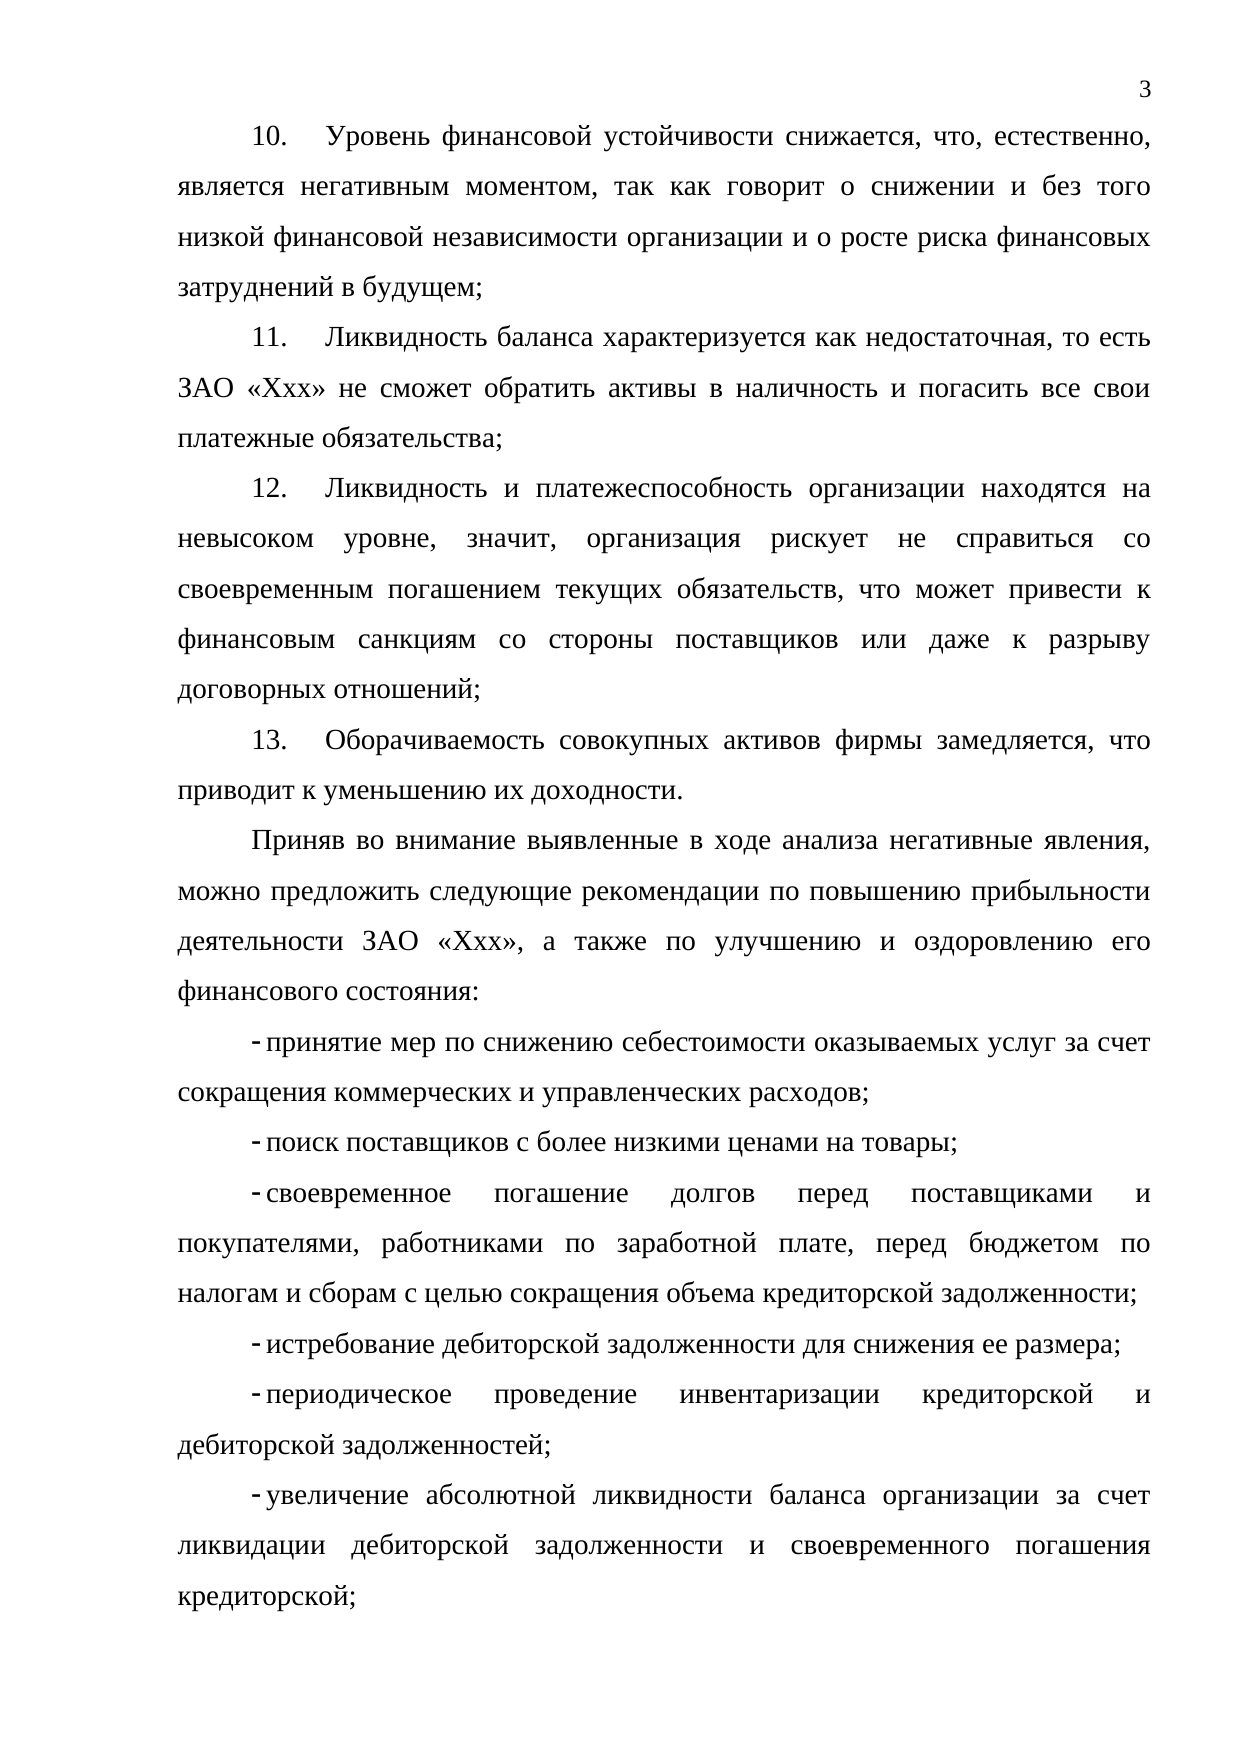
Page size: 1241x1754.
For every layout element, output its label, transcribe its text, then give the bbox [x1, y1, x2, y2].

list Оборачиваемость совокупных активов фирмы замедляется, что приводит к уменьшению их доходности. [177, 722, 1152, 806]
list истребование дебиторской задолженности для снижения ее размера; [177, 1326, 1152, 1359]
text Приняв во внимание выявленные в ходе анализа негативные явления, можно предложить следующие рекомендации по повышению прибыльности деятельности ЗАО «Ххх», а также по улучшению и оздоровлению его финансового состояния: [177, 822, 1152, 1007]
list Ликвидность и платежеспособность организации находятся на невысоком уровне, значит, организация рискует не справиться со своевременным погашением текущих обязательств, что может привести к финансовым санкциям со стороны поставщиков или даже к разрыву договорных отношений; [177, 470, 1152, 705]
list увеличение абсолютной ликвидности баланса организации за счет ликвидации дебиторской задолженности и своевременного погашения кредиторской; [177, 1477, 1152, 1611]
list Ликвидность баланса характеризуется как недостаточная, то есть ЗАО «Ххх» не сможет обратить активы в наличность и погасить все свои платежные обязательства; [177, 319, 1152, 453]
list поиск поставщиков с более низкими ценами на товары; [177, 1124, 1152, 1158]
list принятие мер по снижению себестоимости оказываемых услуг за счет сокращения коммерческих и управленческих расходов; [177, 1024, 1152, 1108]
list периодическое проведение инвентаризации кредиторской и дебиторской задолженностей; [177, 1376, 1152, 1460]
list своевременное погашение долгов перед поставщиками и покупателями, работниками по заработной плате, перед бюджетом по налогам и сборам с целью сокращения объема кредиторской задолженности; [177, 1175, 1152, 1309]
list Уровень финансовой устойчивости снижается, что, естественно, является негативным моментом, так как говорит о снижении и без того низкой финансовой независимости организации и о росте риска финансовых затруднений в будущем; [177, 118, 1152, 303]
